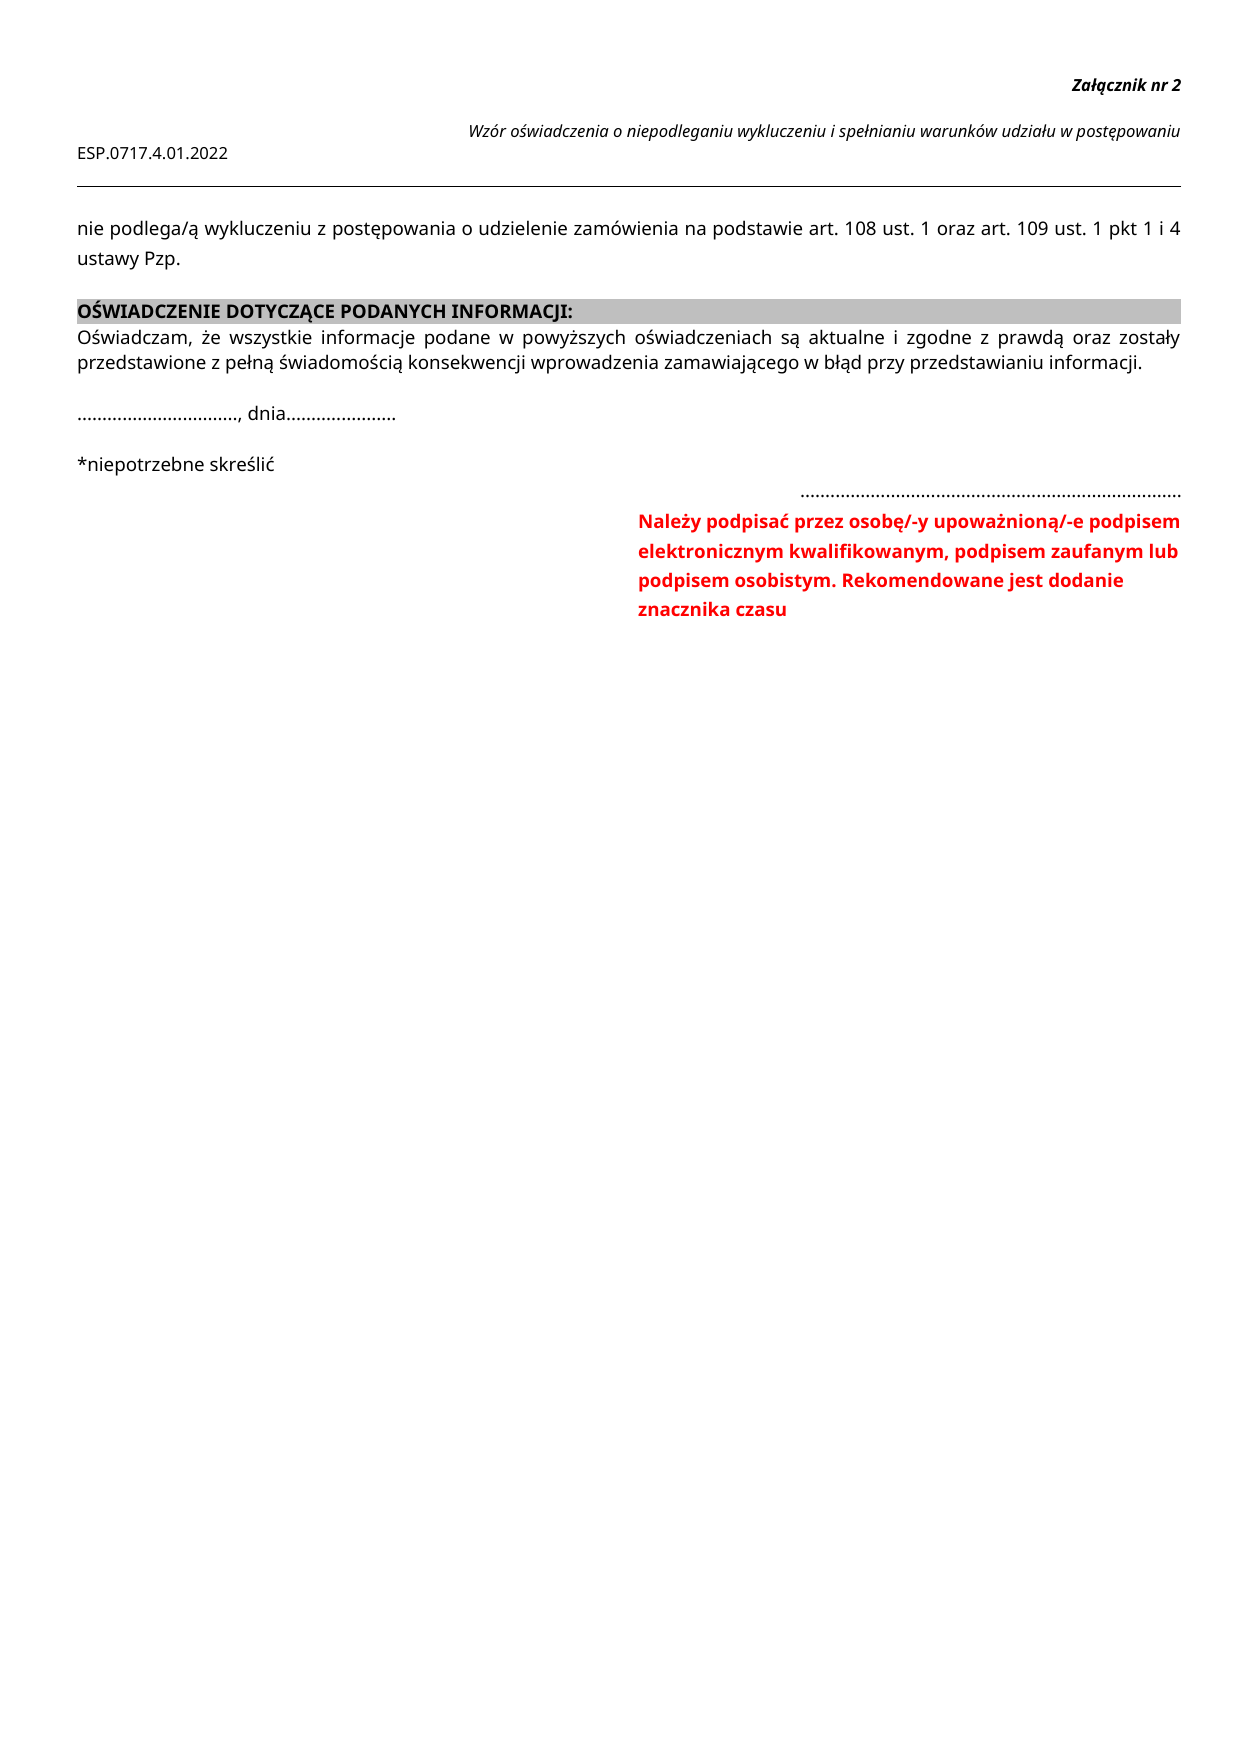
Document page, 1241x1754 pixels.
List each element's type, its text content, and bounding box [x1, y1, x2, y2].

text Należy podpisać przez osobę/-y upoważnioną/-e podpisem elektronicznym kwalifikowanym, podpisem zaufanym lub podpisem osobistym. Rekomendowane jest dodanie znacznika czasu [638, 509, 1181, 622]
text nie podlega/ą wykluczeniu z postępowania o udzielenie zamówienia na podstawie art. 108 ust. 1 oraz art. 109 ust. 1 pkt 1 i 4 ustawy Pzp. [77, 216, 1181, 271]
text OŚWIADCZENIE DOTYCZĄCE PODANYCH INFORMACJI: [77, 299, 1181, 324]
text ............................................................................ [77, 477, 1181, 503]
text Oświadczam, że wszystkie informacje podane w powyższych oświadczeniach są aktualne i zgodne z prawdą oraz zostały przedstawione z pełną świadomością konsekwencji wprowadzenia zamawiającego w błąd przy przedstawianiu informacji. [77, 324, 1181, 375]
text ................................, dnia...................... [77, 401, 1181, 426]
text *niepotrzebne skreślić [77, 452, 1181, 477]
